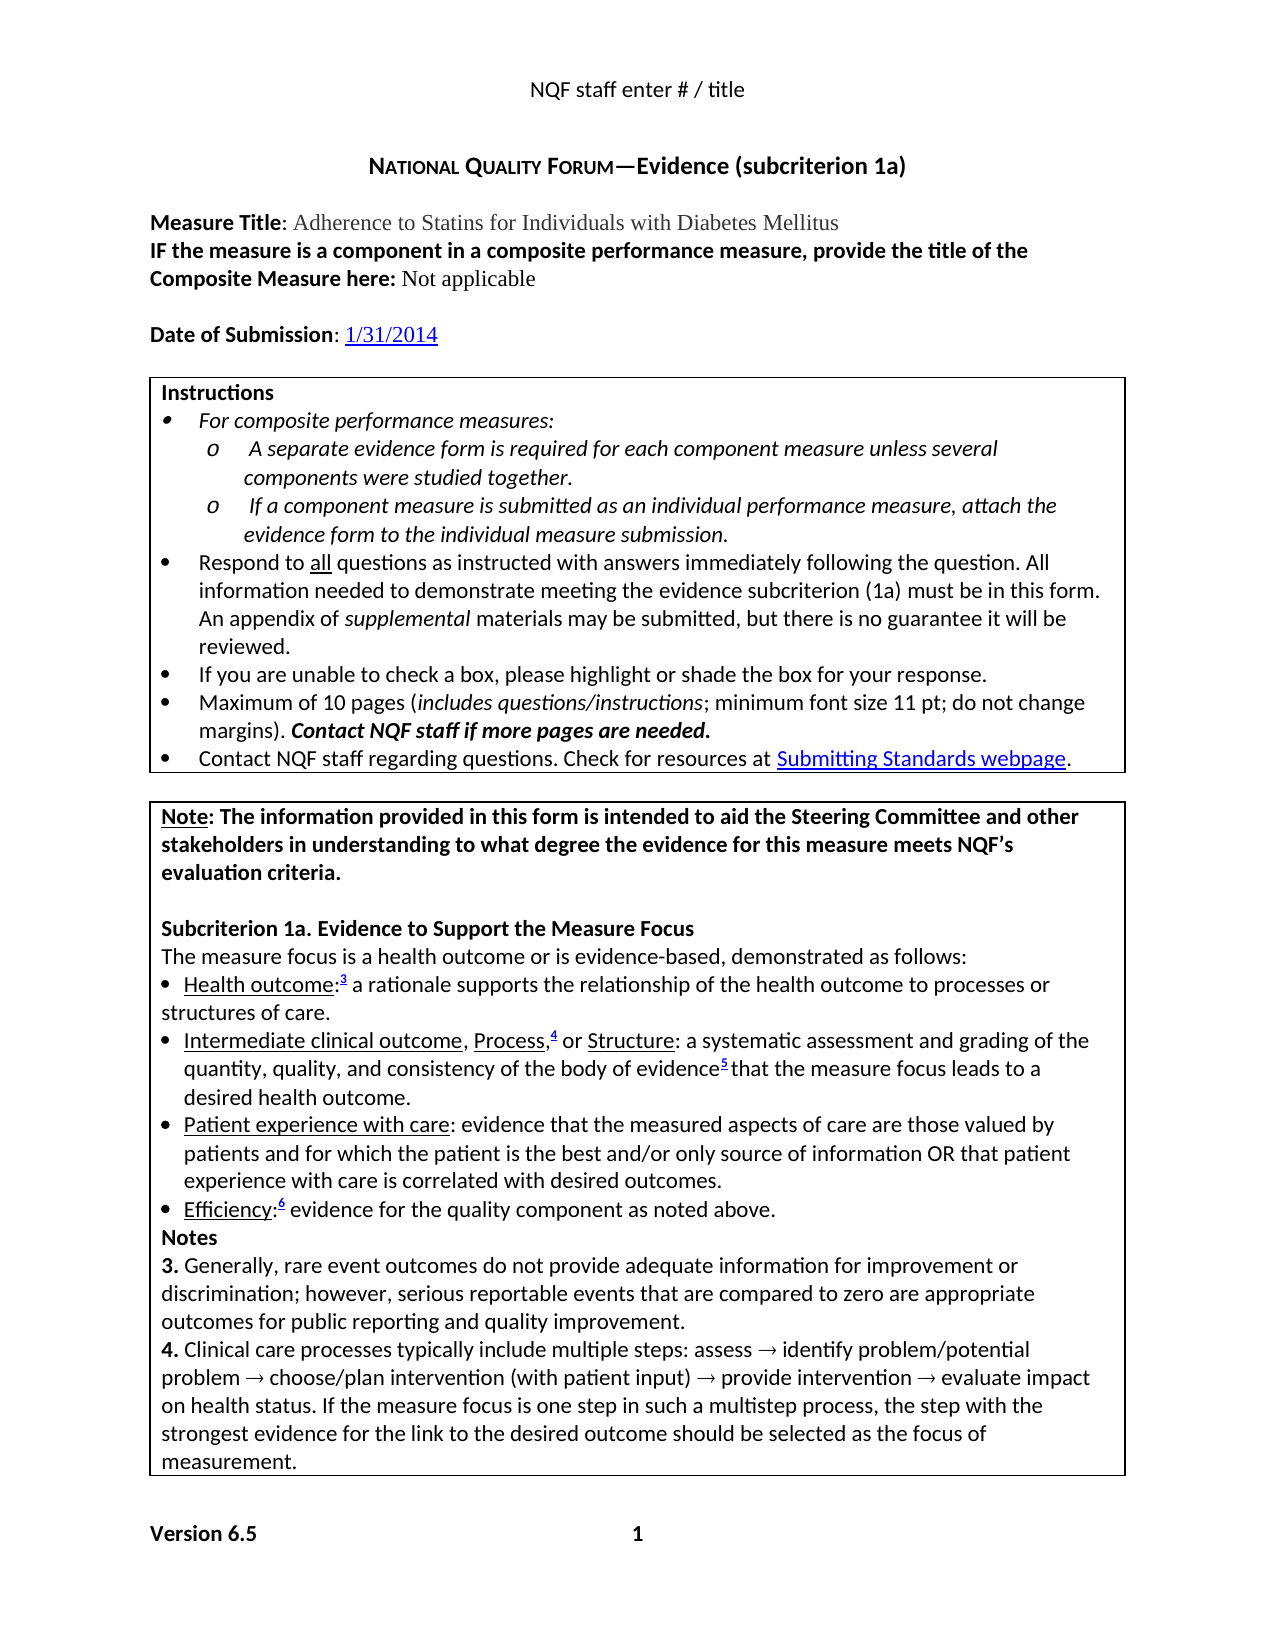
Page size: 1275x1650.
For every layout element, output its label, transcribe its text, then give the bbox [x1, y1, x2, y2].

text Measure Title: [150, 208, 1125, 237]
text Date of Submission: [150, 321, 1125, 349]
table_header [151, 803, 1124, 1475]
table_header Instructions For composite performance measures: A separate evidence form is required for each component measure unless several components were studied together. If a component measure is submitted as an individual performance measure, attach the evidence form to the individual measure submission. Respond to all questions as instructed with answers immediately following the question. All information needed to demonstrate meeting the evidence subcriterion (1a) must be in this form. An appendix of supplemental materials may be submitted, but there is no guarantee it will be reviewed. If you are unable to check a box, please highlight or shade the box for your response. Maximum of 10 pages (includes questions/instructions; minimum font size 11 pt; do not change margins). Contact NQF staff if more pages are needed. Contact NQF staff regarding questions. Check for resources at Submitting Standards webpage. [151, 378, 1124, 772]
text IF the measure is a component in a composite performance measure, provide the title of the Composite Measure here: [150, 237, 1125, 293]
text National Quality Forum—Evidence (subcriterion 1a) [150, 150, 1125, 181]
